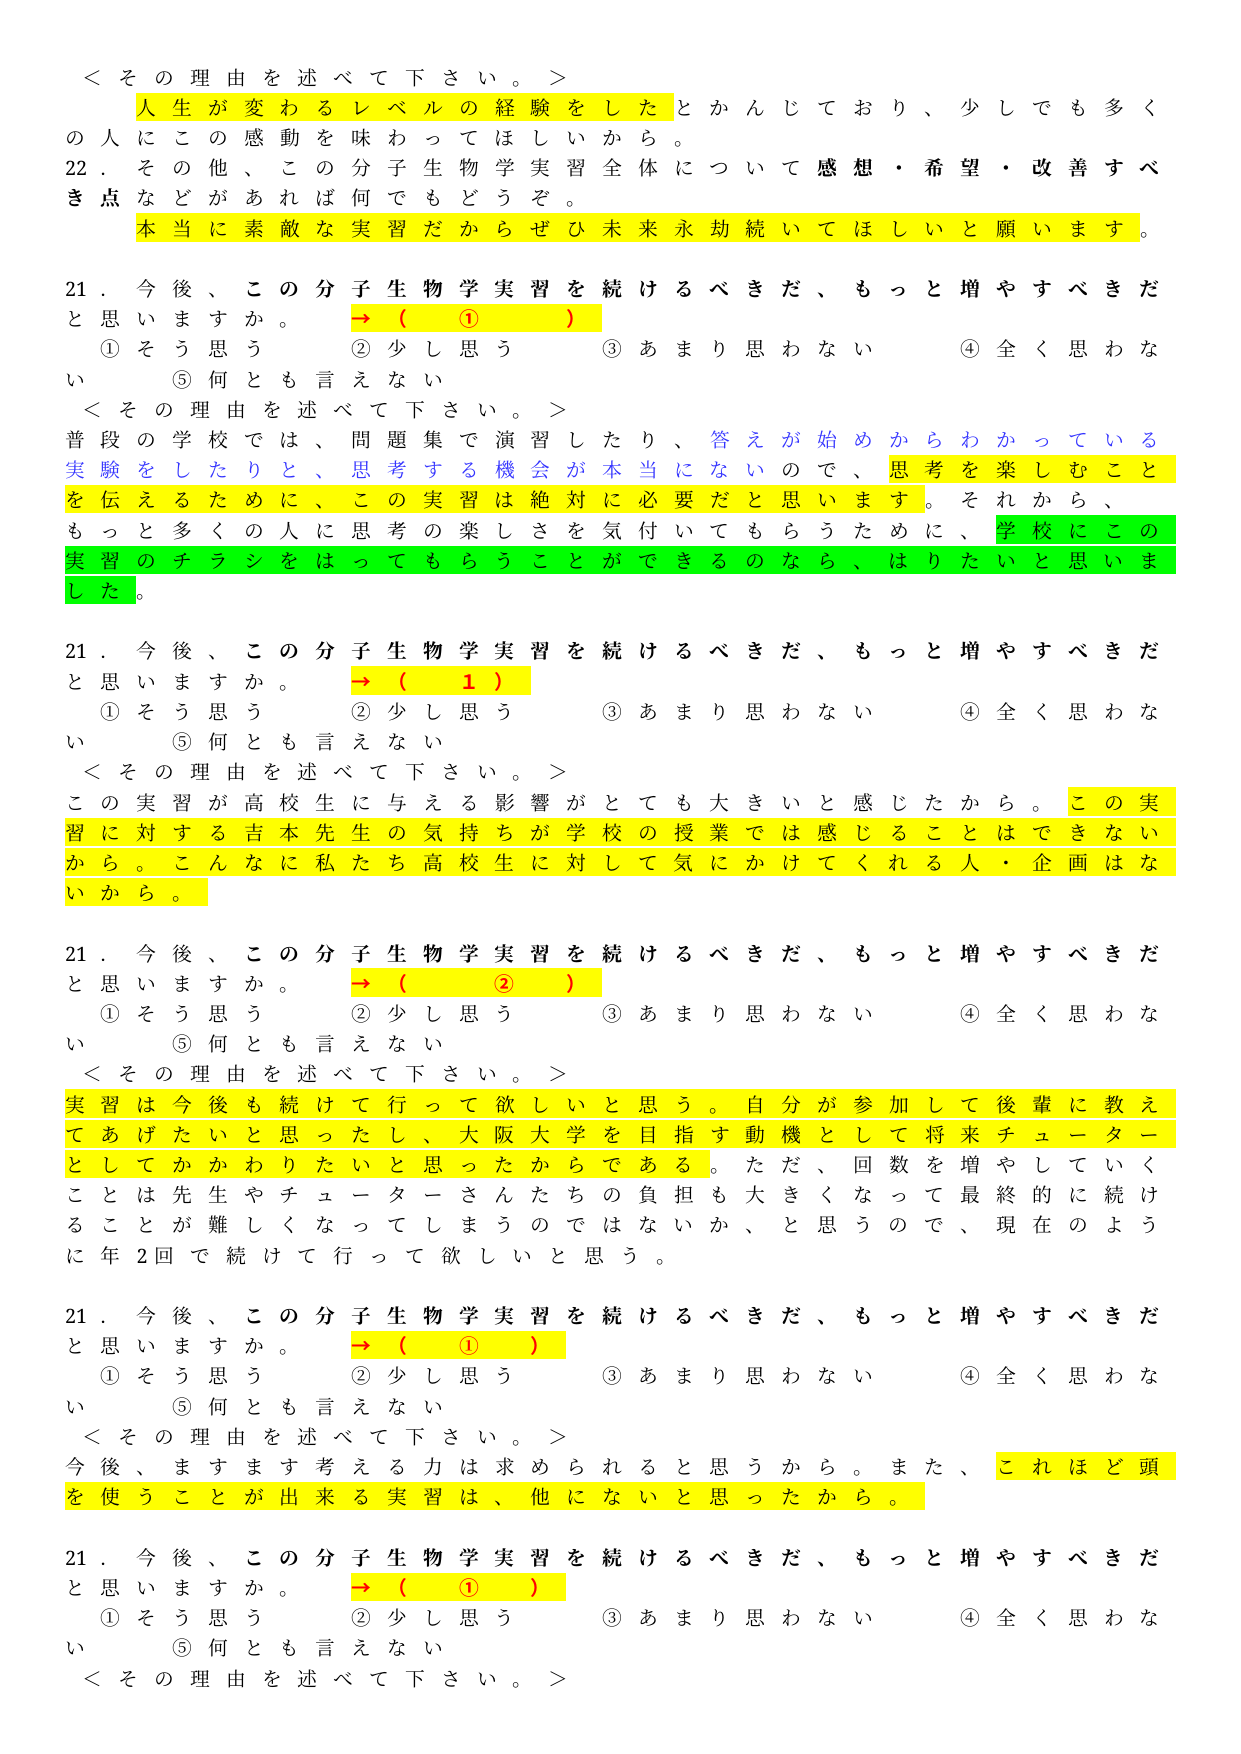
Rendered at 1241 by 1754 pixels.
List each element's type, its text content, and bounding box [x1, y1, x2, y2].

text 本当に素敵な実習だからぜひ未来永劫続いてほしいと願います。 [65, 212, 1176, 243]
text ＜その理由を述べて下さい。＞ [65, 1662, 1176, 1693]
text ①そう思う ②少し思う ③あまり思わない ④全く思わない ⑤何とも言えない [65, 333, 1176, 394]
text 21．今後、この分子生物学実習を続けるべきだ、もっと増やすべきだと思いますか。 →（ ② ） [65, 937, 1176, 998]
text ①そう思う ②少し思う ③あまり思わない ④全く思わない ⑤何とも言えない [65, 696, 1176, 756]
text ＜その理由を述べて下さい。＞ [65, 61, 1176, 92]
text ①そう思う ②少し思う ③あまり思わない ④全く思わない ⑤何とも言えない [65, 1602, 1176, 1662]
text 21．今後、この分子生物学実習を続けるべきだ、もっと増やすべきだと思いますか。 →（ １） [65, 635, 1176, 696]
text 今後、ますます考える力は求められると思うから。また、これほど頭を使うことが出来る実習は、他にないと思ったから。 [65, 1451, 1176, 1511]
text 普段の学校では、問題集で演習したり、答えが始めからわかっている実験をしたりと、思考する機会が本当にないので、思考を楽しむことを伝えるために、この実習は絶対に必要だと思います。それから、もっと多くの人に思考の楽しさを気付いてもらうために、学校にこの実習のチラシをはってもらうことができるのなら、はりたいと思いました。 [65, 574, 1176, 605]
text 普段の学校では、問題集で演習したり、答えが始めからわかっている実験をしたりと、思考する機会が本当にないので、思考を楽しむことを伝えるために、この実習は絶対に必要だと思います。それから、もっと多くの人に思考の楽しさを気付いてもらうために、学校にこの実習のチラシをはってもらうことができるのなら、はりたいと思いました。 [65, 424, 1176, 546]
text 人生が変わるレベルの経験をしたとかんじており、少しでも多くの人にこの感動を味わってほしいから。 [65, 92, 1176, 152]
text ＜その理由を述べて下さい。＞ [65, 756, 1176, 786]
text この実習が高校生に与える影響がとても大きいと感じたから。この実習に対する吉本先生の気持ちが学校の授業では感じることはできないから。こんなに私たち高校生に対して気にかけてくれる人・企画はないから。 [65, 786, 1176, 818]
text ＜その理由を述べて下さい。＞ [65, 394, 1176, 424]
text ①そう思う ②少し思う ③あまり思わない ④全く思わない ⑤何とも言えない [65, 998, 1176, 1058]
text ＜その理由を述べて下さい。＞ [65, 1058, 1176, 1088]
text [65, 152, 1176, 212]
text ①そう思う ②少し思う ③あまり思わない ④全く思わない ⑤何とも言えない [65, 1360, 1176, 1421]
text 実習は今後も続けて行って欲しいと思う。自分が参加して後輩に教えてあげたいと思ったし、大阪大学を目指す動機として将来チューターとしてかかわりたいと思ったからである。ただ、回数を増やしていくことは先生やチューターさんたちの負担も大きくなって最終的に続けることが難しくなってしまうのではないか、と思うので、現在のように年2回で続けて行って欲しいと思う。 [65, 1148, 1176, 1270]
text 21．今後、この分子生物学実習を続けるべきだ、もっと増やすべきだと思いますか。 →（ ① ） [65, 1542, 1176, 1602]
text 21．今後、この分子生物学実習を続けるべきだ、もっと増やすべきだと思いますか。 →（ ① ） [65, 1300, 1176, 1360]
text この実習が高校生に与える影響がとても大きいと感じたから。この実習に対する吉本先生の気持ちが学校の授業では感じることはできないから。こんなに私たち高校生に対して気にかけてくれる人・企画はないから。 [65, 876, 1176, 907]
text 21．今後、この分子生物学実習を続けるべきだ、もっと増やすべきだと思いますか。 →（ ① ） [65, 273, 1176, 333]
text ＜その理由を述べて下さい。＞ [65, 1421, 1176, 1451]
